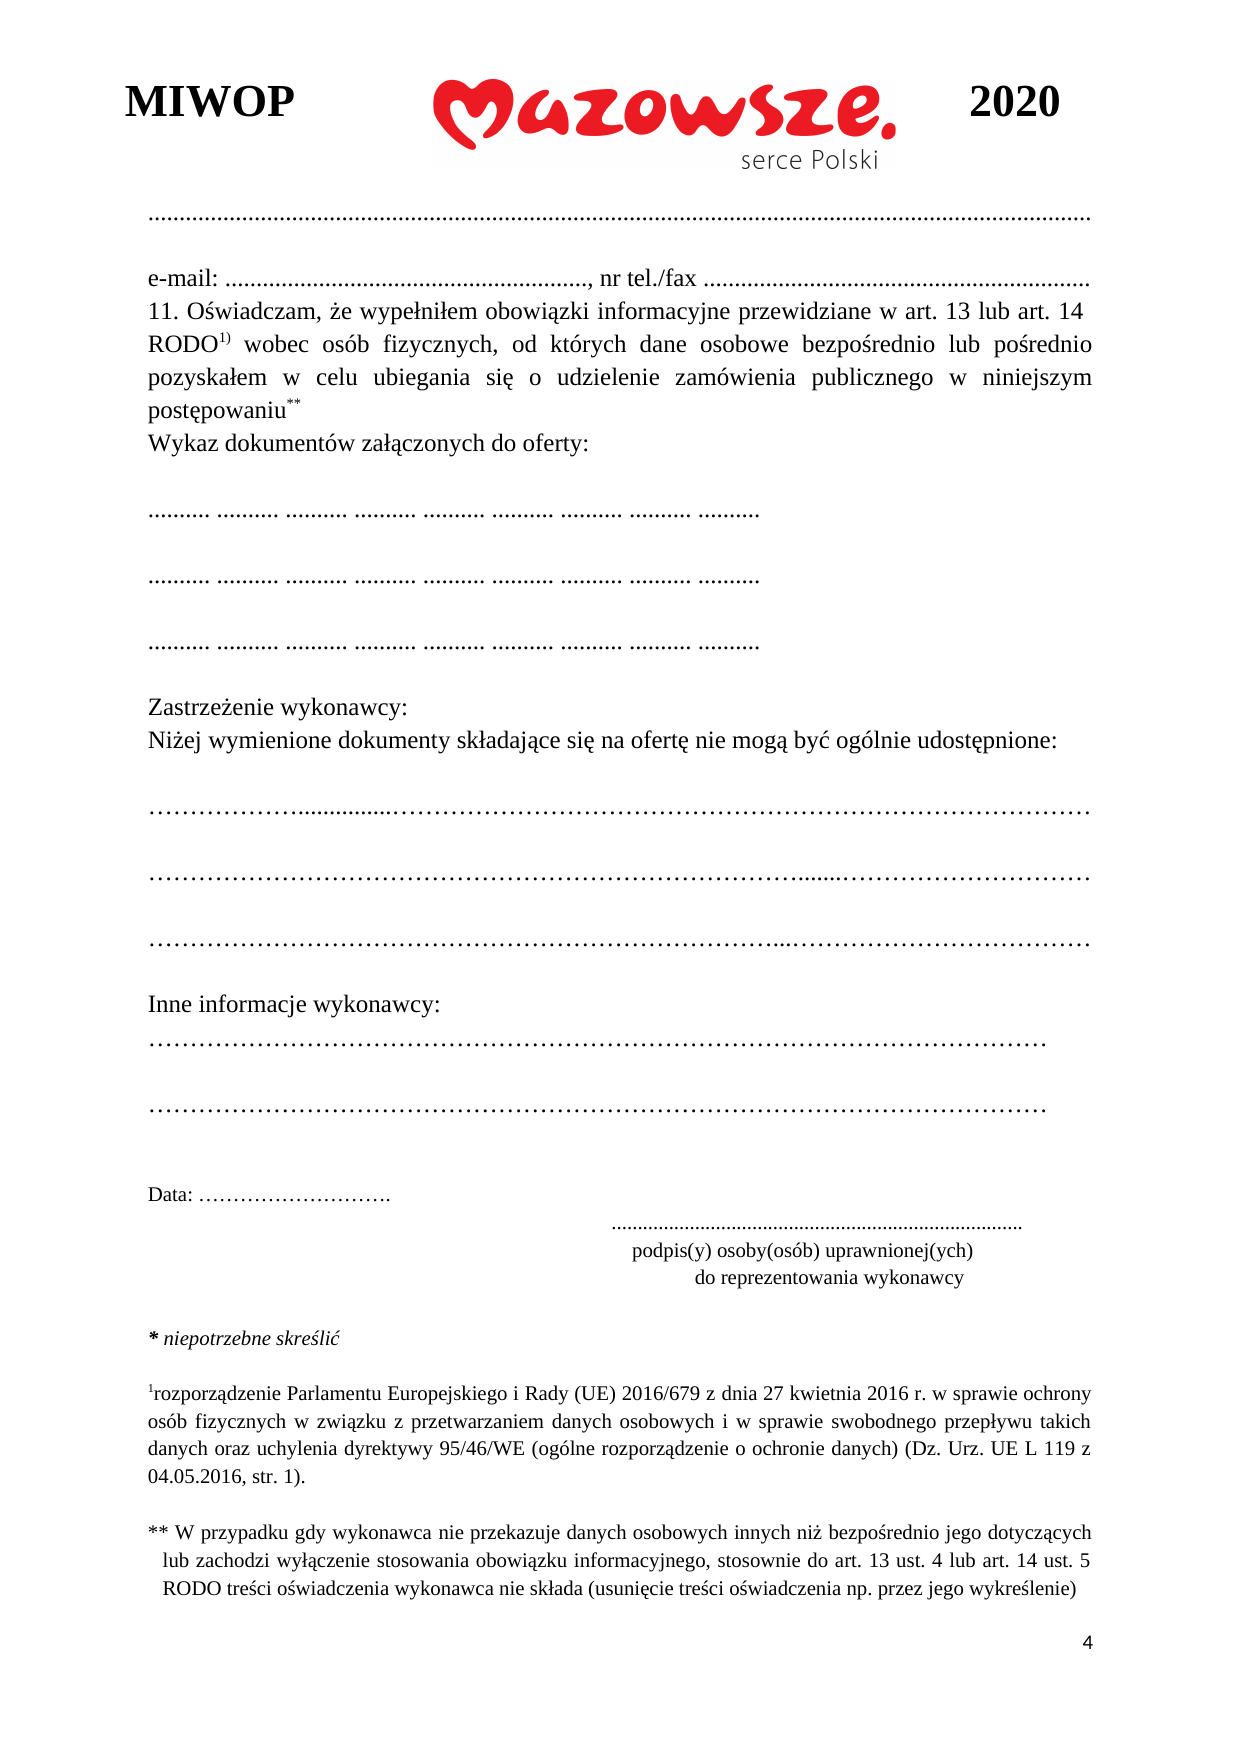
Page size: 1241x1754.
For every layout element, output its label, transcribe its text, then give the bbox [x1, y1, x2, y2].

text Data: ………………………. [148, 1182, 1093, 1206]
text Zastrzeżenie wykonawcy: [148, 692, 1093, 721]
text ………………...............………………………………………………………………………… [148, 791, 1093, 820]
text …………………………………………………………………….......………………………… [148, 857, 1093, 886]
picture [433, 79, 896, 169]
text .......... .......... .......... .......... .......... .......... .......... .......... .......... [148, 560, 1093, 589]
text ....................................................................................................................................................... [148, 197, 1093, 226]
text Wykaz dokumentów załączonych do oferty: [148, 428, 1093, 457]
text 1rozporządzenie Parlamentu Europejskiego i Rady (UE) 2016/679 z dnia 27 kwietnia 2016 r. w sprawie ochrony osób fizycznych w związku z przetwarzaniem danych osobowych i w sprawie swobodnego przepływu takich danych oraz uchylenia dyrektywy 95/46/WE (ogólne rozporządzenie o ochronie danych) (Dz. Urz. UE L 119 z 04.05.2016, str. 1). [148, 1381, 1093, 1488]
text .......... .......... .......... .......... .......... .......... .......... .......... .......... [148, 494, 1093, 523]
text ............................................................................... [148, 1210, 1093, 1234]
text …………………………………………………………………...……………………………… [148, 923, 1093, 952]
text podpis(y) osoby(osób) uprawnionej(ych) [148, 1237, 1093, 1262]
text 11. Oświadczam, że wypełniłem obowiązki informacyjne przewidziane w art. 13 lub art. 14 RODO1) wobec osób fizycznych, od których dane osobowe bezpośrednio lub pośrednio pozyskałem w celu ubiegania się o udzielenie zamówienia publicznego w niniejszym postępowaniu** [148, 296, 1093, 424]
text do reprezentowania wykonawcy [148, 1265, 1093, 1289]
text e-mail: .........................................................., nr tel./fax .............................................................. [148, 263, 1093, 292]
text Niżej wymienione dokumenty składające się na ofertę nie mogą być ogólnie udostępnione: [148, 725, 1093, 754]
text * niepotrzebne skreślić [148, 1326, 1093, 1350]
text .......... .......... .......... .......... .......... .......... .......... .......... .......... [148, 626, 1093, 655]
text ** W przypadku gdy wykonawca nie przekazuje danych osobowych innych niż bezpośrednio jego dotyczących lub zachodzi wyłączenie stosowania obowiązku informacyjnego, stosownie do art. 13 ust. 4 lub art. 14 ust. 5 RODO treści oświadczenia wykonawca nie składa (usunięcie treści oświadczenia np. przez jego wykreślenie) [148, 1520, 1093, 1599]
text ……………………………………………………………………………………………… [148, 1089, 1093, 1117]
text Inne informacje wykonawcy: ……………………………………………………………………………………………… [148, 989, 1093, 1051]
